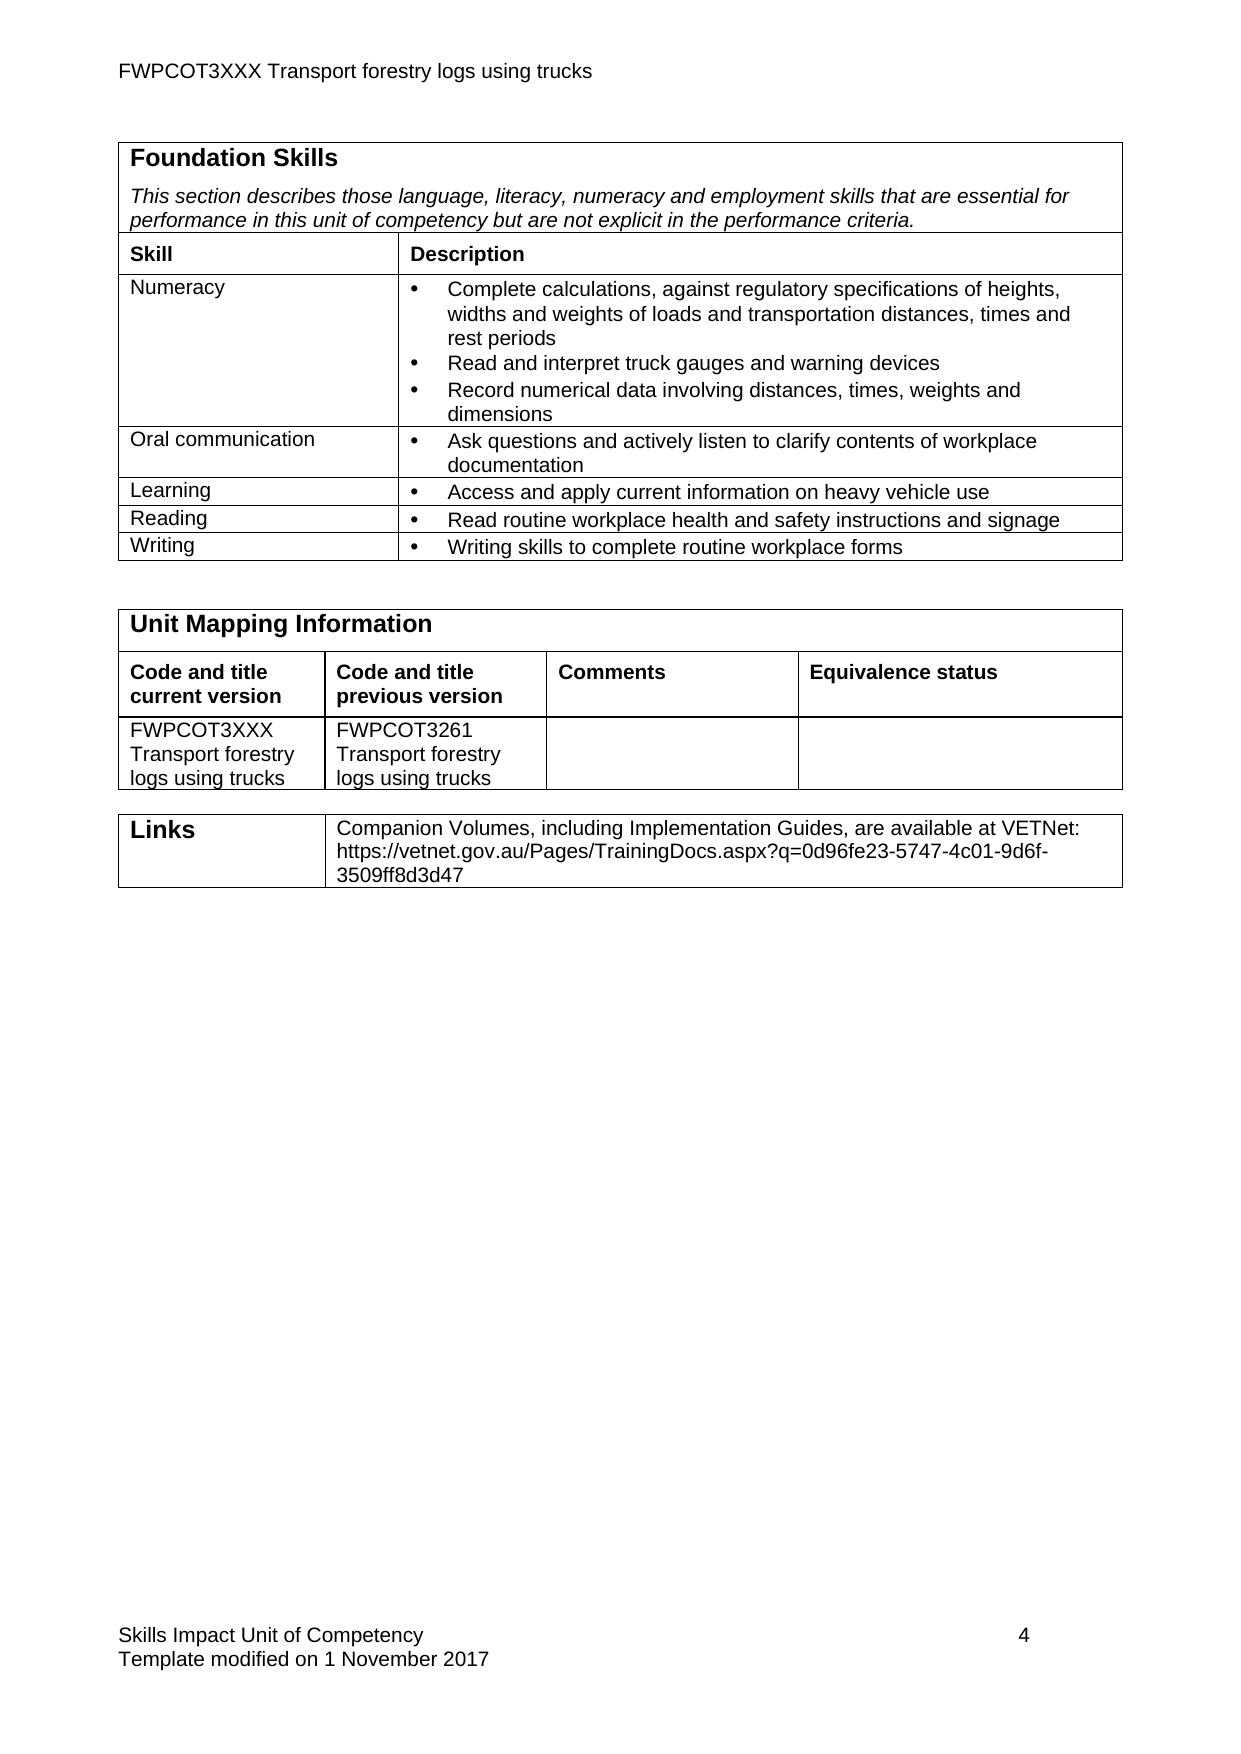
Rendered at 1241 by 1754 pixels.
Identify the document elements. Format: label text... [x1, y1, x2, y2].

table_header Companion Volumes, including Implementation Guides, are available at VETNet: https://vetnet.gov.au/Pages/TrainingDocs.aspx?q=0d96fe23-5747-4c01-9d6f-3509ff8d3d47 [326, 815, 1122, 887]
table_cell Oral communication [119, 427, 398, 477]
table_cell Access and apply current information on heavy vehicle use [399, 478, 1122, 505]
table_cell [799, 718, 1122, 789]
table_cell Numeracy [119, 275, 398, 426]
table_cell [547, 718, 798, 789]
table_cell Equivalence status [799, 652, 1122, 716]
table_cell Comments [547, 652, 798, 716]
table_cell Learning [119, 478, 398, 505]
table_cell Writing [119, 533, 398, 559]
table_header Foundation Skills This section describes those language, literacy, numeracy and employment skills that are essential for performance in this unit of competency but are not explicit in the performance criteria. [119, 143, 1122, 232]
table_cell Description [399, 233, 1122, 274]
table_cell Read routine workplace health and safety instructions and signage [399, 506, 1122, 532]
table_cell FWPCOT3XXX Transport forestry logs using trucks [119, 718, 324, 789]
table_cell FWPCOT3261 Transport forestry logs using trucks [326, 718, 546, 789]
table_header Links [119, 815, 325, 887]
table_cell Writing skills to complete routine workplace forms [399, 533, 1122, 559]
table_header Unit Mapping Information [119, 610, 1122, 651]
table_cell Ask questions and actively listen to clarify contents of workplace documentation [399, 427, 1122, 477]
table_cell Complete calculations, against regulatory specifications of heights, widths and weights of loads and transportation distances, times and rest periods Read and interpret truck gauges and warning devices Record numerical data involving distances, times, weights and dimensions [399, 275, 1122, 426]
table_cell Code and title current version [119, 652, 324, 716]
table_cell Skill [119, 233, 398, 274]
table_cell Reading [119, 506, 398, 532]
table_cell Code and title previous version [326, 652, 546, 716]
